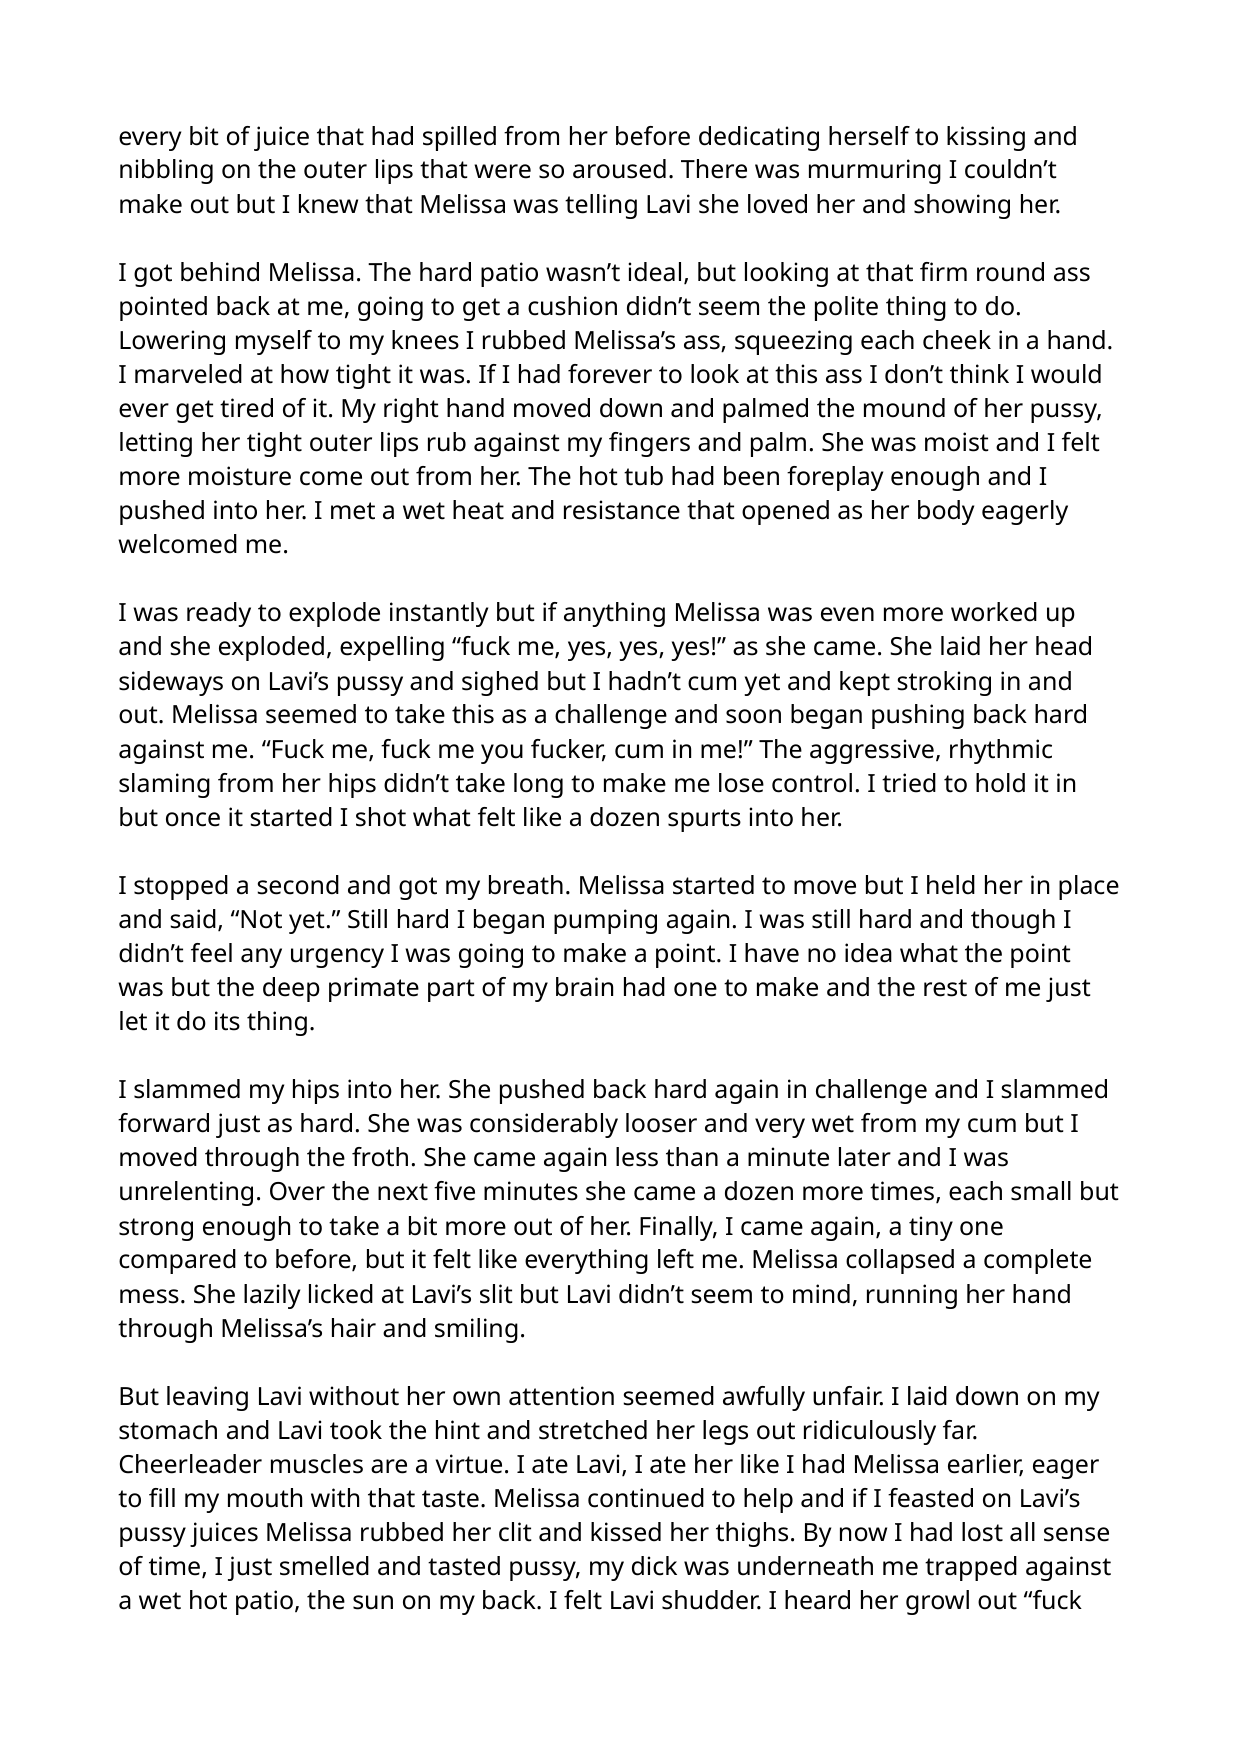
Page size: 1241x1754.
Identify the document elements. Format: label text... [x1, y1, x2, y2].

text I got behind Melissa. The hard patio wasn’t ideal, but looking at that firm round ass pointed back at me, going to get a cushion didn’t seem the polite thing to do. Lowering myself to my knees I rubbed Melissa’s ass, squeezing each cheek in a hand. I marveled at how tight it was. If I had forever to look at this ass I don’t think I would ever get tired of it. My right hand moved down and palmed the mound of her pussy, letting her tight outer lips rub against my fingers and palm. She was moist and I felt more moisture come out from her. The hot tub had been foreplay enough and I pushed into her. I met a wet heat and resistance that opened as her body eagerly welcomed me. [118, 254, 1122, 561]
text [118, 1378, 1122, 1617]
text I stopped a second and got my breath. Melissa started to move but I held her in place and said, “Not yet.” Still hard I began pumping again. I was still hard and though I didn’t feel any urgency I was going to make a point. I have no idea what the point was but the deep primate part of my brain had one to make and the rest of me just let it do its thing. [118, 867, 1122, 1038]
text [118, 118, 1122, 220]
text I was ready to explode instantly but if anything Melissa was even more worked up and she exploded, expelling “fuck me, yes, yes, yes!” as she came. She laid her head sideways on Lavi’s pussy and sighed but I hadn’t cum yet and kept stroking in and out. Melissa seemed to take this as a challenge and soon began pushing back hard against me. “Fuck me, fuck me you fucker, cum in me!” The aggressive, rhythmic slaming from her hips didn’t take long to make me lose control. I tried to hold it in but once it started I shot what felt like a dozen spurts into her. [118, 595, 1122, 833]
text I slammed my hips into her. She pushed back hard again in challenge and I slammed forward just as hard. She was considerably looser and very wet from my cum but I moved through the froth. She came again less than a minute later and I was unrelenting. Over the next five minutes she came a dozen more times, each small but strong enough to take a bit more out of her. Finally, I came again, a tiny one compared to before, but it felt like everything left me. Melissa collapsed a complete mess. She lazily licked at Lavi’s slit but Lavi didn’t seem to mind, running her hand through Melissa’s hair and smiling. [118, 1072, 1122, 1344]
